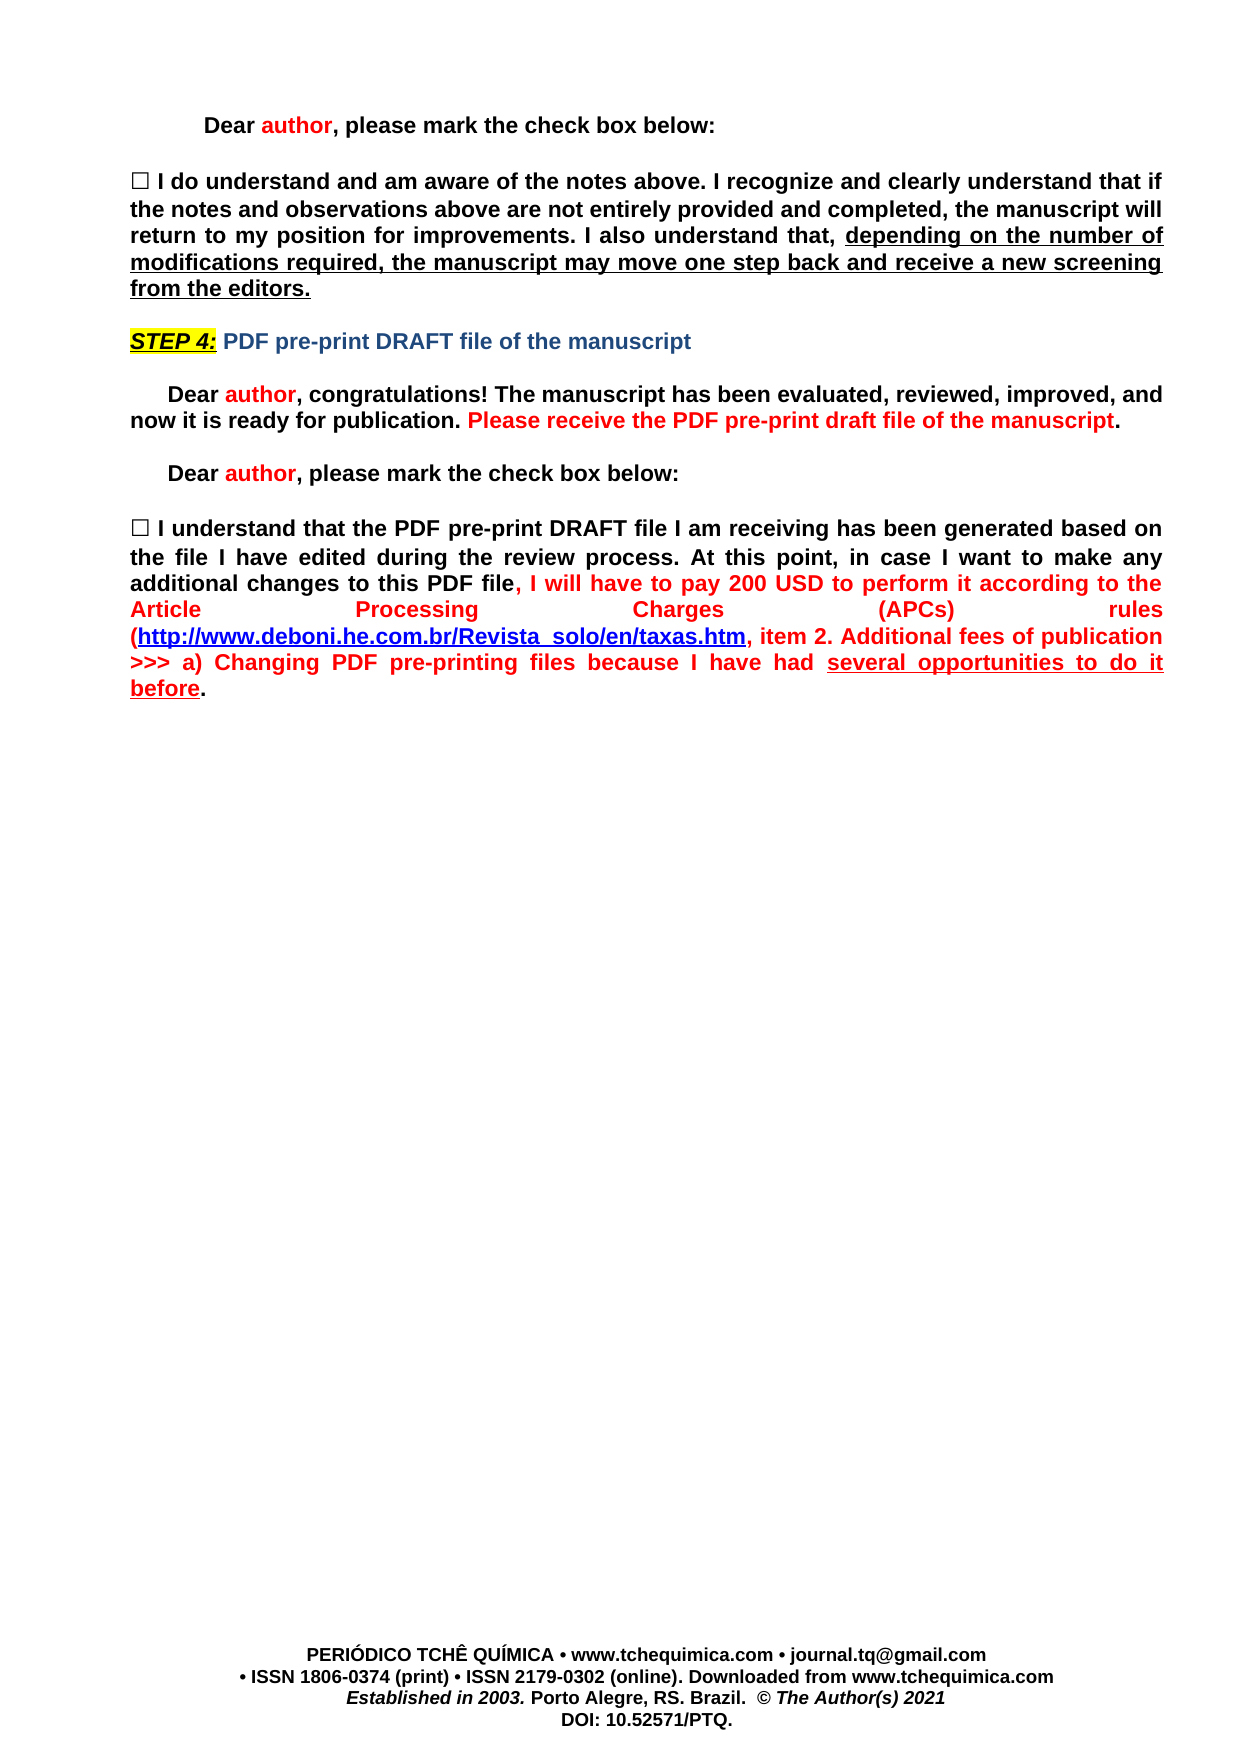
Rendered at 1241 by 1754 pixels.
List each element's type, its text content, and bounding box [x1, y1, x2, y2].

text Dear author, congratulations! The manuscript has been evaluated, reviewed, improved, and now it is ready for publication. Please receive the PDF pre-print draft file of the manuscript. [130, 381, 1163, 433]
text I understand that the PDF pre-print DRAFT file I am receiving has been generated based on the file I have edited during the review process. At this point, in case I want to make any additional changes to this PDF file, I will have to pay 200 USD to perform it according to the Article Processing Charges (APCs) rules (http://www.deboni.he.com.br/Revista_solo/en/taxas.htm, item 2. Additional fees of publication >>> a) Changing PDF pre-printing files because I have had several opportunities to do it before. [130, 512, 1163, 702]
text STEP 4: PDF pre-print DRAFT file of the manuscript [216, 328, 1163, 354]
text Dear author, please mark the check box below: [130, 460, 1163, 486]
text Dear author, please mark the check box below: [130, 112, 1163, 138]
text I do understand and am aware of the notes above. I recognize and clearly understand that if the notes and observations above are not entirely provided and completed, the manuscript will return to my position for improvements. I also understand that, depending on the number of modifications required, the manuscript may move one step back and receive a new screening from the editors. [130, 165, 1163, 272]
text I do understand and am aware of the notes above. I recognize and clearly understand that if the notes and observations above are not entirely provided and completed, the manuscript will return to my position for improvements. I also understand that, depending on the number of modifications required, the manuscript may move one step back and receive a new screening from the editors. [130, 273, 1163, 302]
